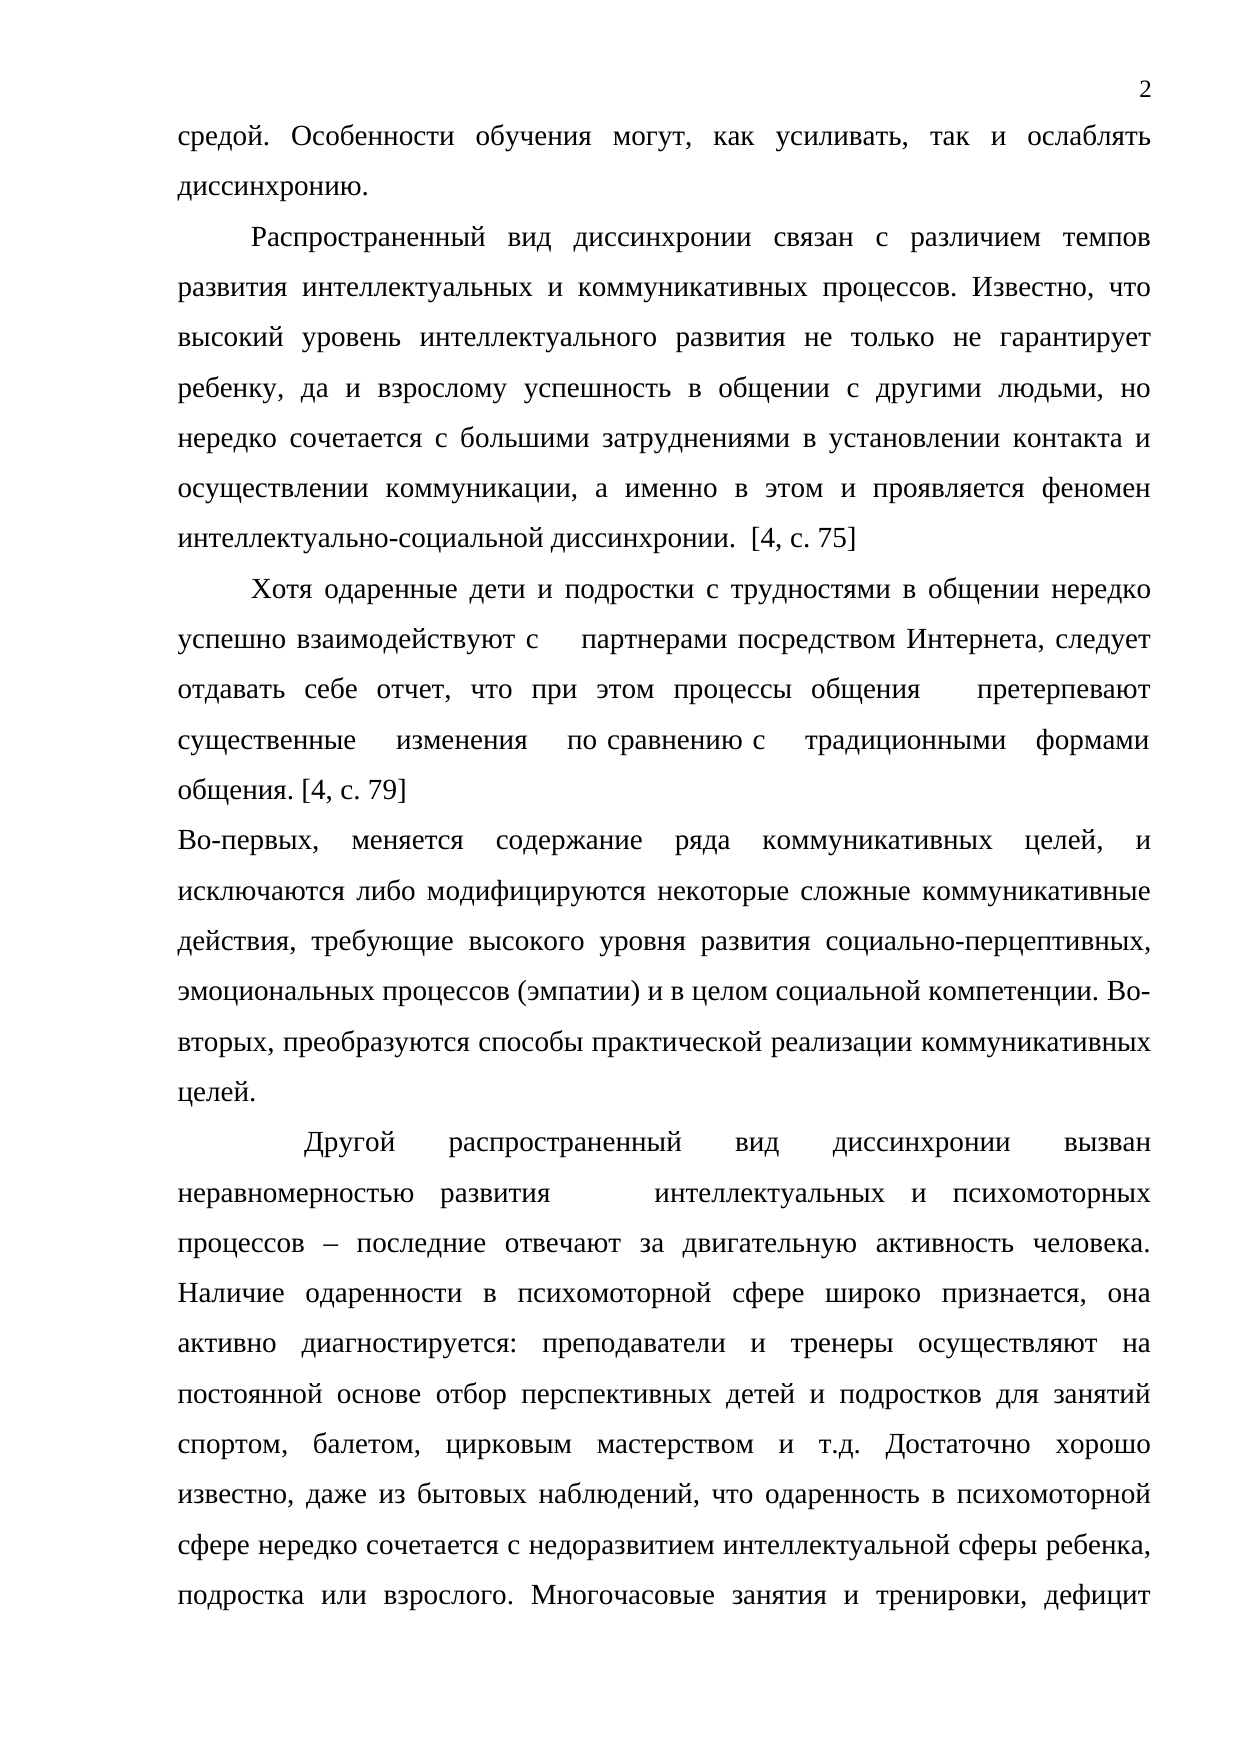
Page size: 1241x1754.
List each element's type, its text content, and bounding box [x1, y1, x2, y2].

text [177, 1124, 1152, 1611]
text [177, 118, 1152, 202]
text Во-первых, меняется содержание ряда коммуникативных целей, и исключаются либо модифицируются некоторые сложные коммуникативные действия, требующие высокого уровня развития социально-перцептивных, эмоциональных процессов (эмпатии) и в целом социальной компетенции. Во-вторых, преобразуются способы практической реализации коммуникативных целей. [177, 822, 1152, 1108]
text Хотя одаренные дети и подростки с трудностями в общении нередко успешно взаимодействуют с партнерами посредством Интернета, следует отдавать себе отчет, что при этом процессы общения претерпевают существенные изменения по сравнению с традиционными формами общения. [4, c. 79] [177, 571, 1152, 806]
text Распространенный вид диссинхронии связан с различием темпов развития интеллектуальных и коммуникативных процессов. Известно, что высокий уровень интеллектуального развития не только не гарантирует ребенку, да и взрослому успешность в общении с другими людьми, но нередко сочетается с большими затруднениями в установлении контакта и осуществлении коммуникации, а именно в этом и проявляется феномен интеллектуально-социальной диссинхронии. [4, c. 75] [177, 219, 1152, 554]
